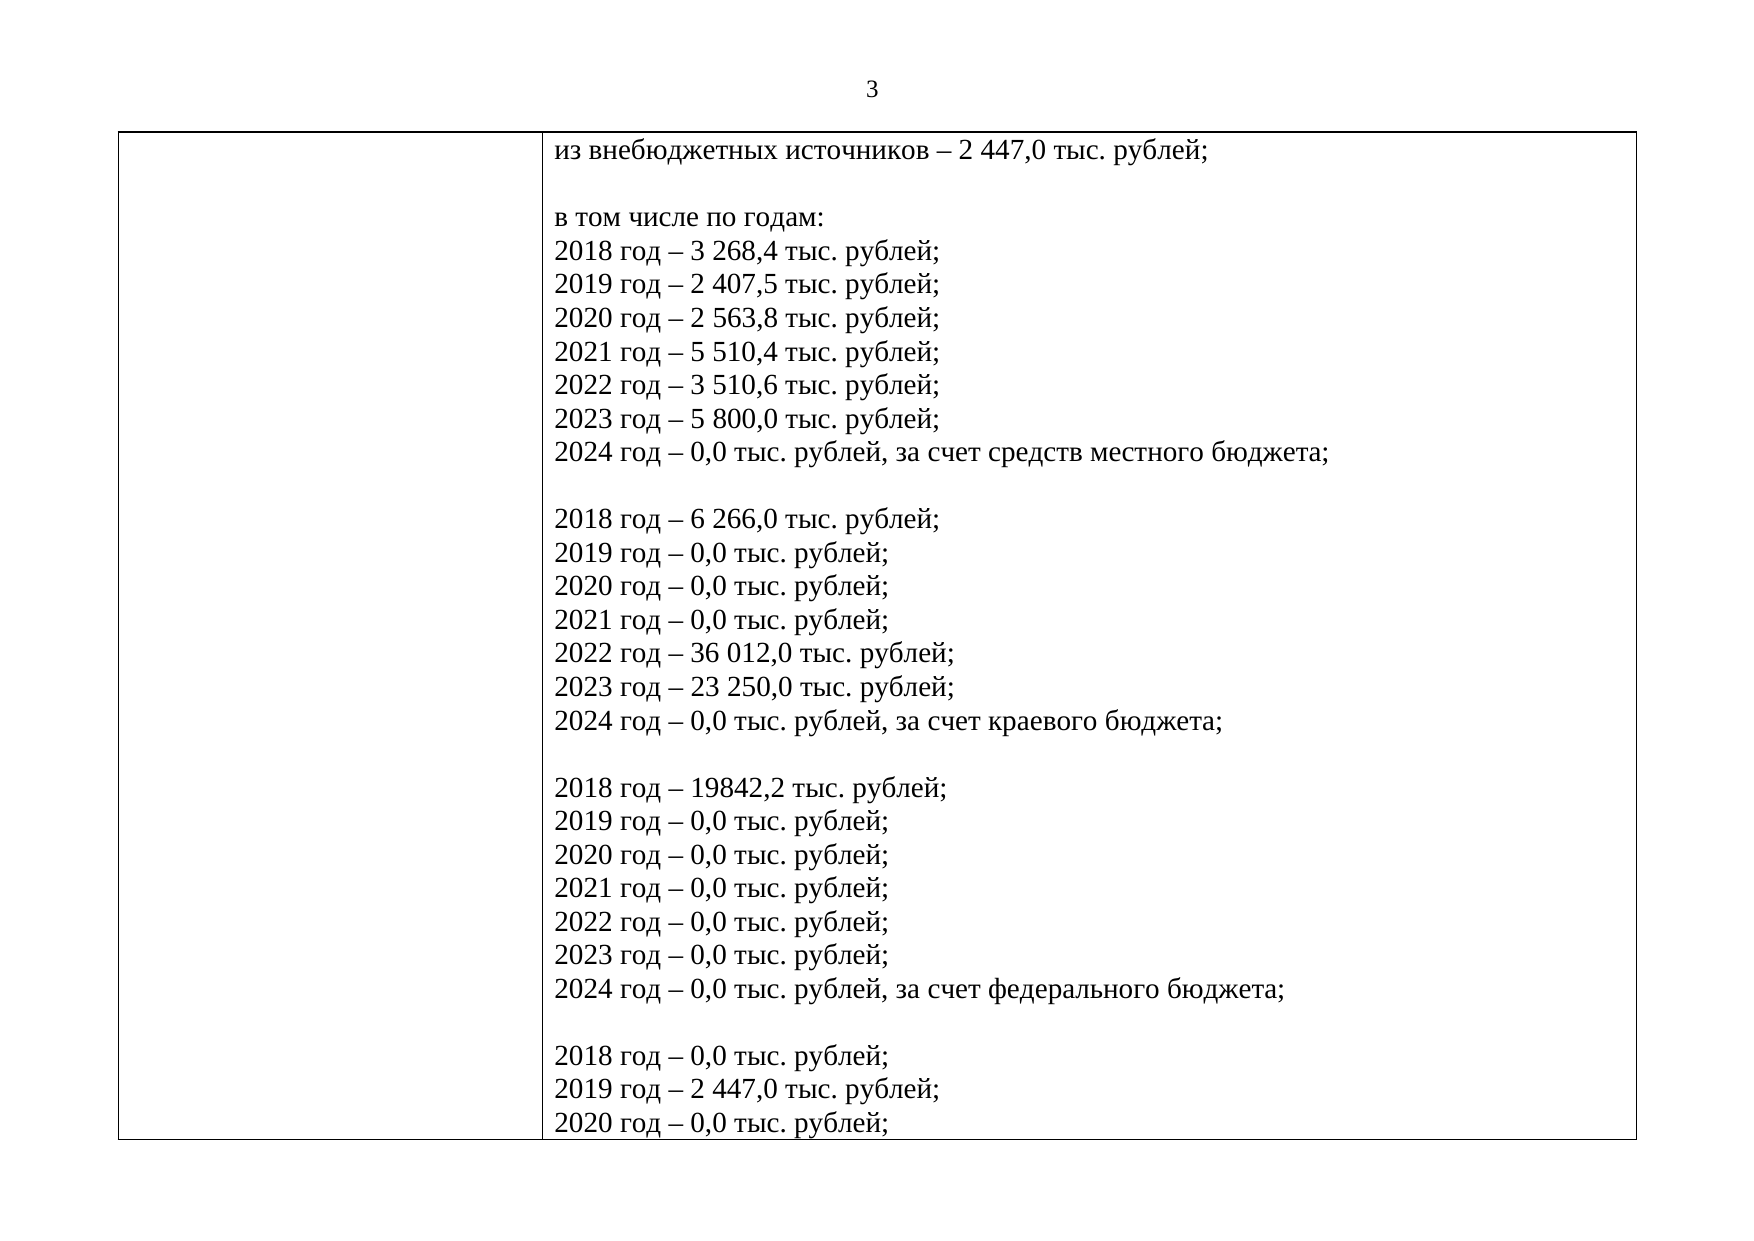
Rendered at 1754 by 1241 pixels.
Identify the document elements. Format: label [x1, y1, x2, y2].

table_cell [543, 133, 1636, 1139]
table_cell [119, 133, 542, 1139]
